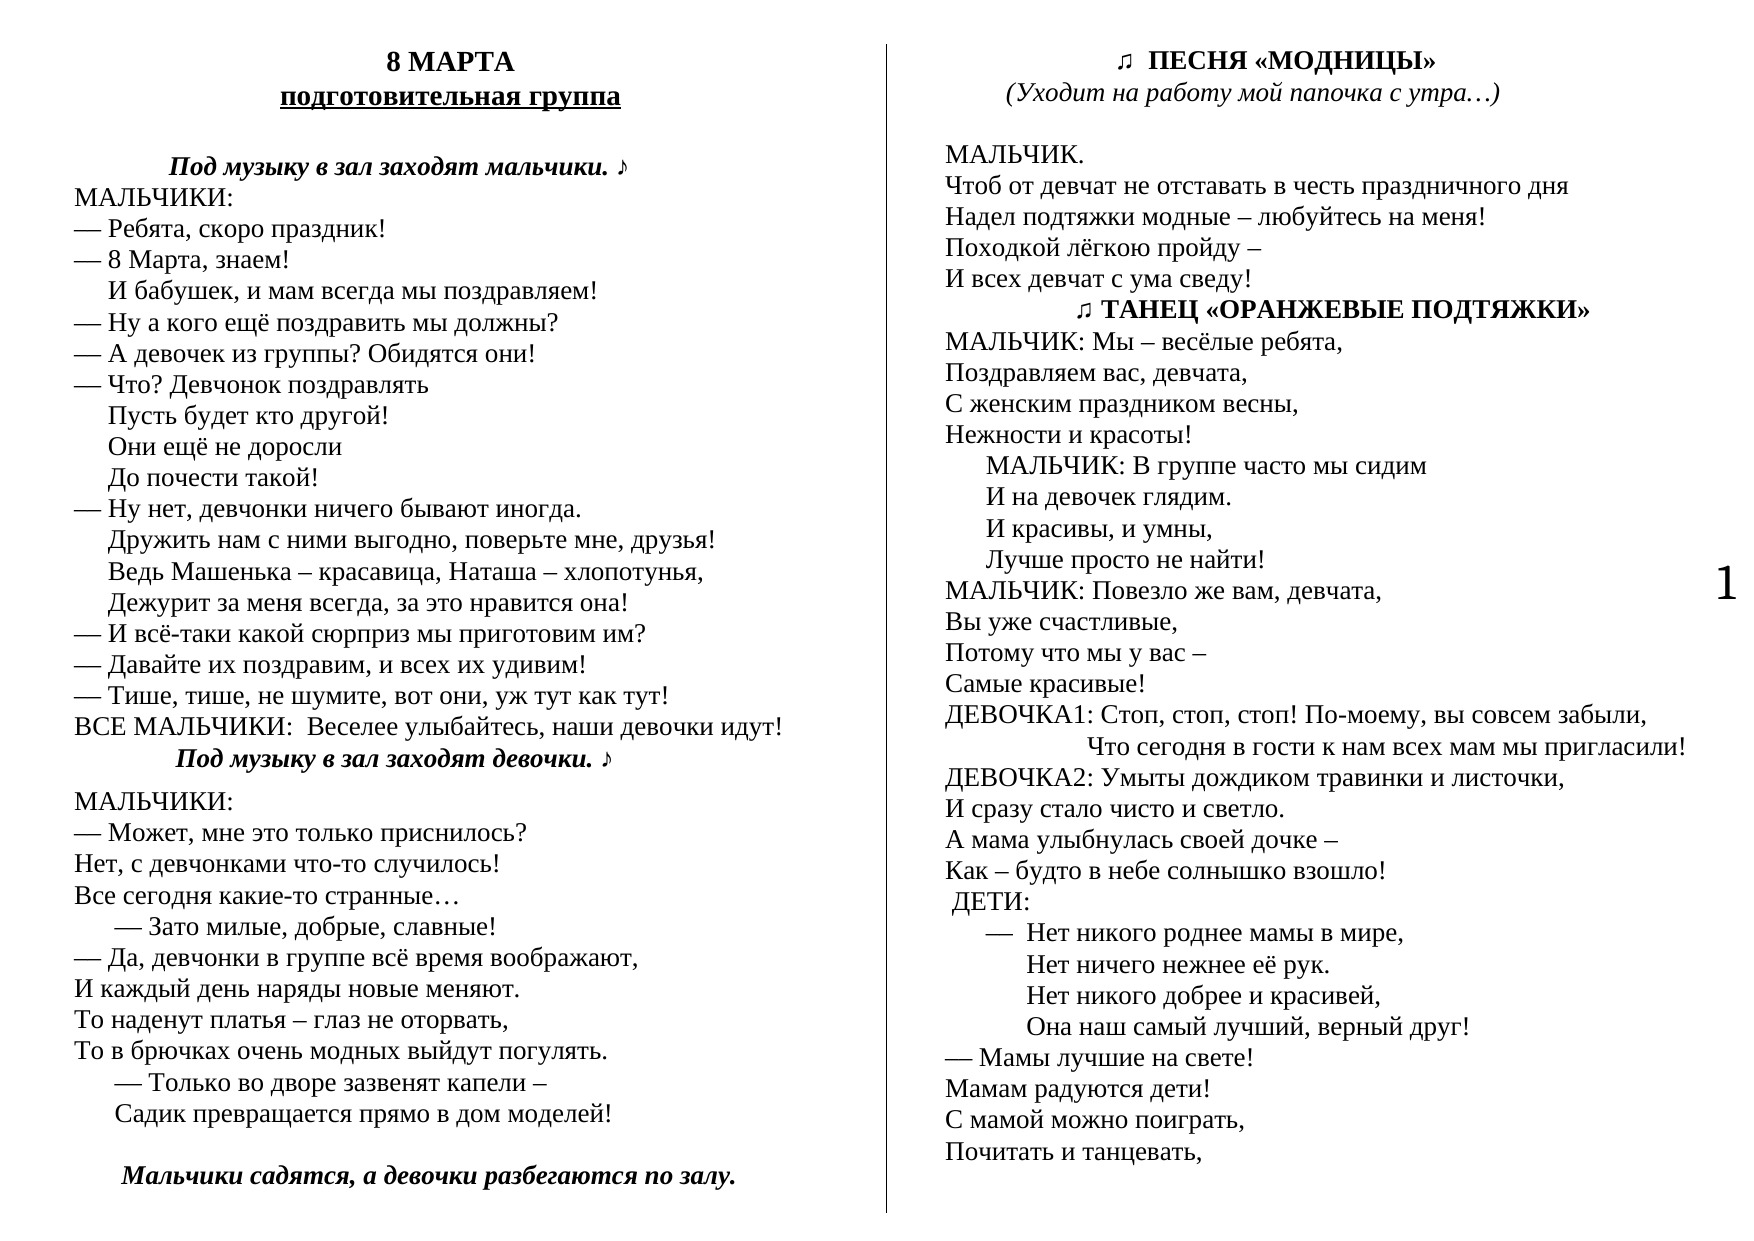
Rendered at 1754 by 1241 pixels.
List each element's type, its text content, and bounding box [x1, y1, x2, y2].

text Самые красивые! [945, 667, 1698, 698]
text Лучше просто не найти! МАЛЬЧИК: Повезло же вам, девчата, [945, 543, 1698, 605]
text ♫ ПЕСНЯ «МОДНИЦЫ» [945, 44, 1698, 76]
text Вы уже счастливые, Потому что мы у вас – [945, 605, 1698, 667]
text Нежности и красоты! МАЛЬЧИК: В группе часто мы сидим [945, 418, 1698, 481]
text ДЕВОЧКА1: Стоп, стоп, стоп! По-моему, вы совсем забыли, Что сегодня в гости к нам всех мам мы пригласили! [945, 698, 1698, 761]
text ДЕВОЧКА2: Умыты дождиком травинки и листочки, И сразу стало чисто и светло. А мама улыбнулась своей дочке – Как – будто в небе солнышко взошло! ДЕТИ: [945, 761, 1698, 917]
text И на девочек глядим. И красивы, и умны, [945, 481, 1698, 543]
text –– Ребята, скоро праздник! –– 8 Марта, знаем! И бабушек, и мам всегда мы поздравляем! –– Ну а кого ещё поздравить мы должны? –– А девочек из группы? Обидятся они! –– Что? Девчонок поздравлять Пусть будет кто другой! Они ещё не доросли [74, 212, 827, 461]
text –– Нет никого роднее мамы в мире, Нет ничего нежнее её рук. Нет никого добрее и красивей, Она наш самый лучший, верный друг! [945, 917, 1698, 1041]
text –– Мамы лучшие на свете! Мамам радуются дети! С мамой можно поиграть, [945, 1041, 1698, 1134]
text МАЛЬЧИКИ: [74, 181, 827, 212]
text Под музыку в зал заходят мальчики. ♪ [74, 150, 827, 181]
text (Уходит на работу мой папочка с утра…) [945, 76, 1698, 107]
text МАЛЬЧИК. [945, 138, 1698, 169]
text Почитать и танцевать, [945, 1134, 1698, 1166]
text подготовительная группа [74, 78, 827, 112]
text Поздравляем вас, девчата, С женским праздником весны, [945, 356, 1698, 418]
text Чтоб от девчат не отставать в честь праздничного дня Надел подтяжки модные – любуйтесь на меня! Походкой лёгкою пройду – И всех девчат с ума сведу! ♫ ТАНЕЦ «ОРАНЖЕВЫЕ ПОДТЯЖКИ» МАЛЬЧИК: Мы – весёлые ребята, [945, 169, 1698, 356]
text До почести такой! –– Ну нет, девчонки ничего бывают иногда. Дружить нам с ними выгодно, поверьте мне, друзья! Ведь Машенька – красавица, Наташа – хлопотунья, Дежурит за меня всегда, за это нравится она! –– И всё-таки какой сюрприз мы приготовим им? –– Давайте их поздравим, и всех их удивим! –– Тише, тише, не шумите, вот они, уж тут как тут! ВСЕ МАЛЬЧИКИ: Веселее улыбайтесь, наши девочки идут! Под музыку в зал заходят девочки. ♪ [74, 461, 827, 773]
text 8 МАРТА [74, 44, 827, 78]
text Мальчики садятся, а девочки разбегаются по залу. [74, 1159, 827, 1190]
text –– Может, мне это только приснилось? Нет, с девчонками что-то случилось! Все сегодня какие-то странные… –– Зато милые, добрые, славные! –– Да, девчонки в группе всё время воображают, И каждый день наряды новые меняют. То наденут платья – глаз не оторвать, То в брючках очень модных выйдут погулять. –– Только во дворе зазвенят капели – Садик превращается прямо в дом моделей! [74, 816, 827, 1128]
text МАЛЬЧИКИ: [74, 785, 827, 816]
